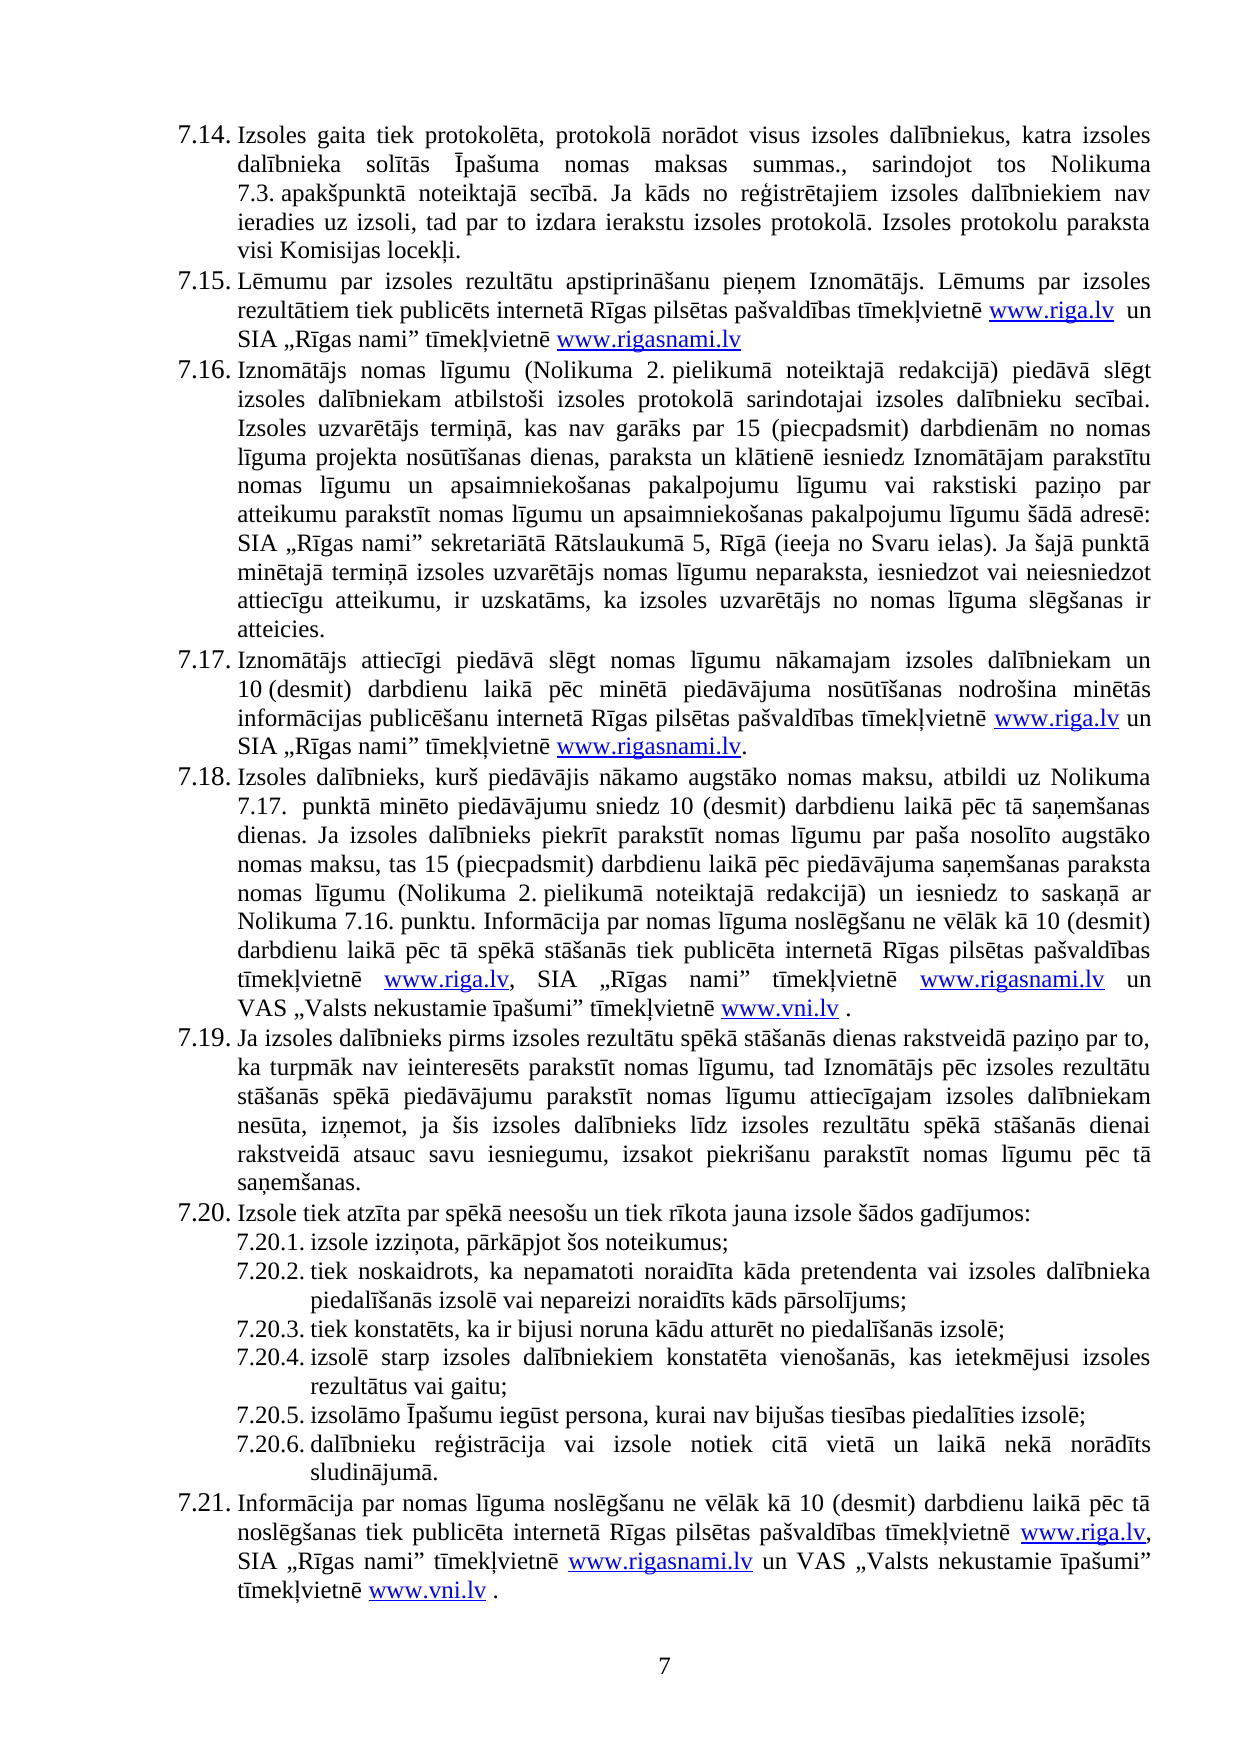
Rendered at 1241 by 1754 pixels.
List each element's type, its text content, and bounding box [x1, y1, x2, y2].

subtitle izsolē starp izsoles dalībniekiem konstatēta vienošanās, kas ietekmējusi izsoles rezultātus vai gaitu; [236, 1342, 1152, 1400]
list Lēmumu par izsoles rezultātu apstiprināšanu pieņem Iznomātājs. Lēmums par izsoles rezultātiem tiek publicēts internetā Rīgas pilsētas pašvaldības tīmekļvietnē www.riga.lv un SIA „Rīgas nami” tīmekļvietnē www.rigasnami.lv [177, 264, 1152, 353]
list Izsoles gaita tiek protokolēta, protokolā norādot visus izsoles dalībniekus, katra izsoles dalībnieka solītās Īpašuma nomas maksas summas., sarindojot tos Nolikuma 7.3. apakšpunktā noteiktajā secībā. Ja kāds no reģistrētajiem izsoles dalībniekiem nav ieradies uz izsoli, tad par to izdara ierakstu izsoles protokolā. Izsoles protokolu paraksta visi Komisijas locekļi. [177, 118, 1152, 264]
list Informācija par nomas līguma noslēgšanu ne vēlāk kā 10 (desmit) darbdienu laikā pēc tā noslēgšanas tiek publicēta internetā Rīgas pilsētas pašvaldības tīmekļvietnē www.riga.lv, SIA „Rīgas nami” tīmekļvietnē www.rigasnami.lv un VAS „Valsts nekustamie īpašumi” tīmekļvietnē www.vni.lv . [177, 1486, 1152, 1603]
subtitle izsolāmo Īpašumu iegūst persona, kurai nav bijušas tiesības piedalīties izsolē; [236, 1400, 1152, 1429]
list Izsole tiek atzīta par spēkā neesošu un tiek rīkota jauna izsole šādos gadījumos: [177, 1196, 1152, 1227]
list Ja izsoles dalībnieks pirms izsoles rezultātu spēkā stāšanās dienas rakstveidā paziņo par to, ka turpmāk nav ieinteresēts parakstīt nomas līgumu, tad Iznomātājs pēc izsoles rezultātu stāšanās spēkā piedāvājumu parakstīt nomas līgumu attiecīgajam izsoles dalībniekam nesūta, izņemot, ja šis izsoles dalībnieks līdz izsoles rezultātu spēkā stāšanās dienai rakstveidā atsauc savu iesniegumu, izsakot piekrišanu parakstīt nomas līgumu pēc tā saņemšanas. [177, 1021, 1152, 1196]
subtitle dalībnieku reģistrācija vai izsole notiek citā vietā un laikā nekā norādīts sludinājumā. [236, 1429, 1152, 1486]
subtitle izsole izziņota, pārkāpjot šos noteikumus; [236, 1227, 1152, 1256]
list Izsoles dalībnieks, kurš piedāvājis nākamo augstāko nomas maksu, atbildi uz Nolikuma 7.17. punktā minēto piedāvājumu sniedz 10 (desmit) darbdienu laikā pēc tā saņemšanas dienas. Ja izsoles dalībnieks piekrīt parakstīt nomas līgumu par paša nosolīto augstāko nomas maksu, tas 15 (piecpadsmit) darbdienu laikā pēc piedāvājuma saņemšanas paraksta nomas līgumu (Nolikuma 2. pielikumā noteiktajā redakcijā) un iesniedz to saskaņā ar Nolikuma 7.16. punktu. Informācija par nomas līguma noslēgšanu ne vēlāk kā 10 (desmit) darbdienu laikā pēc tā spēkā stāšanās tiek publicēta internetā Rīgas pilsētas pašvaldības tīmekļvietnē www.riga.lv, SIA „Rīgas nami” tīmekļvietnē www.rigasnami.lv un VAS „Valsts nekustamie īpašumi” tīmekļvietnē www.vni.lv . [177, 760, 1152, 1021]
list Iznomātājs attiecīgi piedāvā slēgt nomas līgumu nākamajam izsoles dalībniekam un 10 (desmit) darbdienu laikā pēc minētā piedāvājuma nosūtīšanas nodrošina minētās informācijas publicēšanu internetā Rīgas pilsētas pašvaldības tīmekļvietnē www.riga.lv un SIA „Rīgas nami” tīmekļvietnē www.rigasnami.lv. [177, 643, 1152, 760]
subtitle tiek noskaidrots, ka nepamatoti noraidīta kāda pretendenta vai izsoles dalībnieka piedalīšanās izsolē vai nepareizi noraidīts kāds pārsolījums; [236, 1256, 1152, 1314]
subtitle tiek konstatēts, ka ir bijusi noruna kādu atturēt no piedalīšanās izsolē; [236, 1314, 1152, 1342]
list Iznomātājs nomas līgumu (Nolikuma 2. pielikumā noteiktajā redakcijā) piedāvā slēgt izsoles dalībniekam atbilstoši izsoles protokolā sarindotajai izsoles dalībnieku secībai. Izsoles uzvarētājs termiņā, kas nav garāks par 15 (piecpadsmit) darbdienām no nomas līguma projekta nosūtīšanas dienas, paraksta un klātienē iesniedz Iznomātājam parakstītu nomas līgumu un apsaimniekošanas pakalpojumu līgumu vai rakstiski paziņo par atteikumu parakstīt nomas līgumu un apsaimniekošanas pakalpojumu līgumu šādā adresē: SIA „Rīgas nami” sekretariātā Rātslaukumā 5, Rīgā (ieeja no Svaru ielas). Ja šajā punktā minētajā termiņā izsoles uzvarētājs nomas līgumu neparaksta, iesniedzot vai neiesniedzot attiecīgu atteikumu, ir uzskatāms, ka izsoles uzvarētājs no nomas līguma slēgšanas ir atteicies. [177, 353, 1152, 643]
